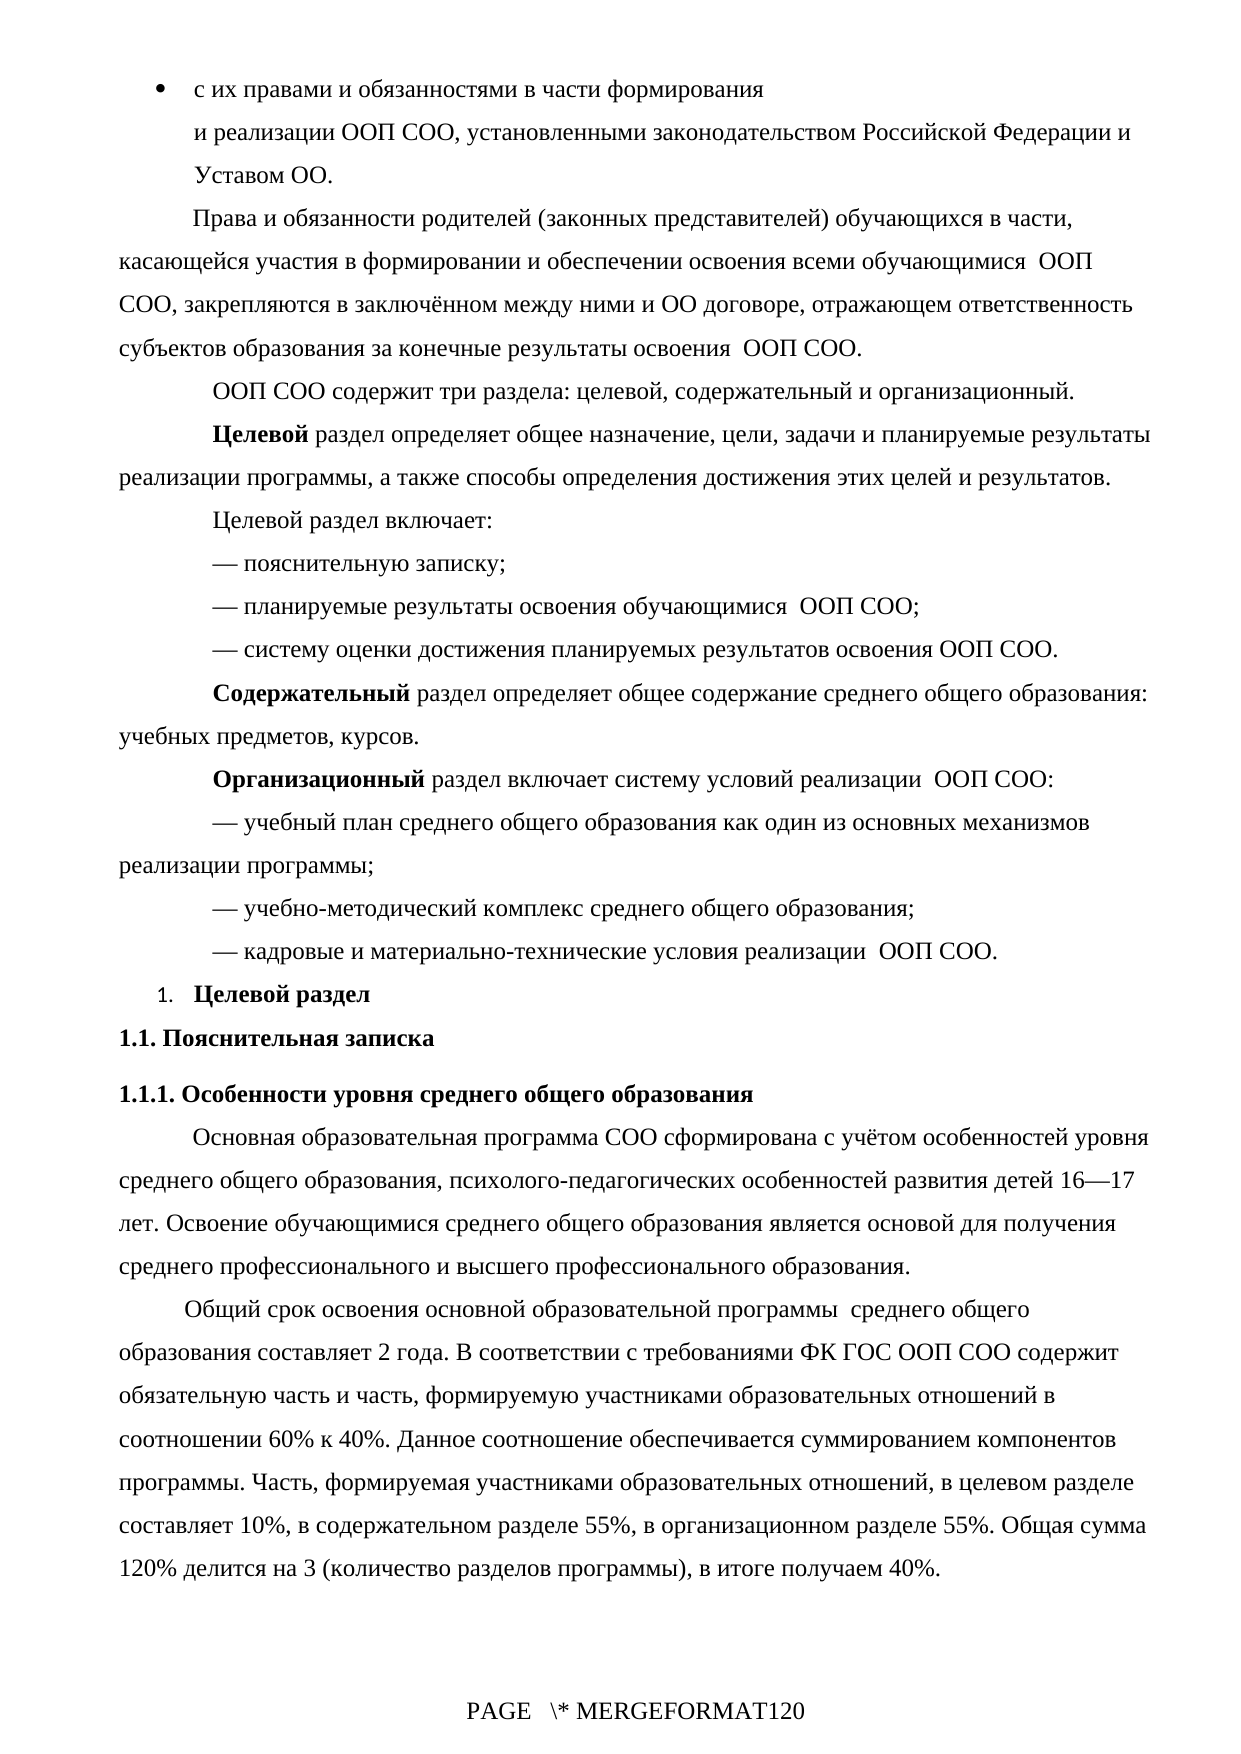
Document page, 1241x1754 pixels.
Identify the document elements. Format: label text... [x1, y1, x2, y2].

text 1.1.1. Особенности уровня среднего общего образования [119, 1079, 1153, 1107]
text Основная образовательная программа СОО сформирована с учётом особенностей уровня среднего общего образования, психолого-педагогических особенностей развития детей 16—17 лет. Освоение обучающимися среднего общего образования является основой для получения среднего профессионального и высшего профессионального образования. [119, 1122, 1153, 1280]
text — учебно-методический комплекс среднего общего образования; [119, 893, 1153, 922]
text Целевой раздел включает: [119, 505, 1153, 534]
text Содержательный раздел определяет общее содержание среднего общего образования: учебных предметов, курсов. [119, 678, 1153, 749]
text Права и обязанности родителей (законных представителей) обучающихся в части, касающейся участия в формировании и обеспечении освоения всеми обучающимися ООП СОО, закрепляются в заключённом между ними и ОО договоре, отражающем ответственность субъектов образования за конечные результаты освоения ООП СОО. [119, 203, 1153, 361]
text — пояснительную записку; [119, 548, 1153, 577]
text 1.1. Пояснительная записка [119, 1023, 1153, 1052]
text — учебный план среднего общего образования как один из основных механизмов реализации программы; [119, 807, 1153, 879]
text — кадровые и материально-технические условия реализации ООП СОО. [119, 936, 1153, 965]
text Организационный раздел включает систему условий реализации ООП СОО: [119, 764, 1153, 793]
text — систему оценки достижения планируемых результатов освоения ООП СОО. [119, 634, 1153, 663]
list Целевой раздел [156, 979, 1153, 1009]
text — планируемые результаты освоения обучающимися ООП СОО; [119, 591, 1153, 620]
text ООП СОО содержит три раздела: целевой, содержательный и организационный. [119, 376, 1153, 404]
list с их правами и обязанностями в части формирования и реализации ООП СОО, установленными законодательством Российской Федерации и Уставом ОО. [156, 74, 1153, 189]
text Общий срок освоения основной образовательной программы среднего общего образования составляет 2 года. В соответствии с требованиями ФК ГОС ООП СОО содержит обязательную часть и часть, формируемую участниками образовательных отношений в соотношении 60% к 40%. Данное соотношение обеспечивается суммированием компонентов программы. Часть, формируемая участниками образовательных отношений, в целевом разделе составляет 10%, в содержательном разделе 55%, в организационном разделе 55%. Общая сумма 120% делится на 3 (количество разделов программы), в итоге получаем 40%. [119, 1294, 1153, 1582]
text Целевой раздел определяет общее назначение, цели, задачи и планируемые результаты реализации программы, а также способы определения достижения этих целей и результатов. [119, 419, 1153, 491]
